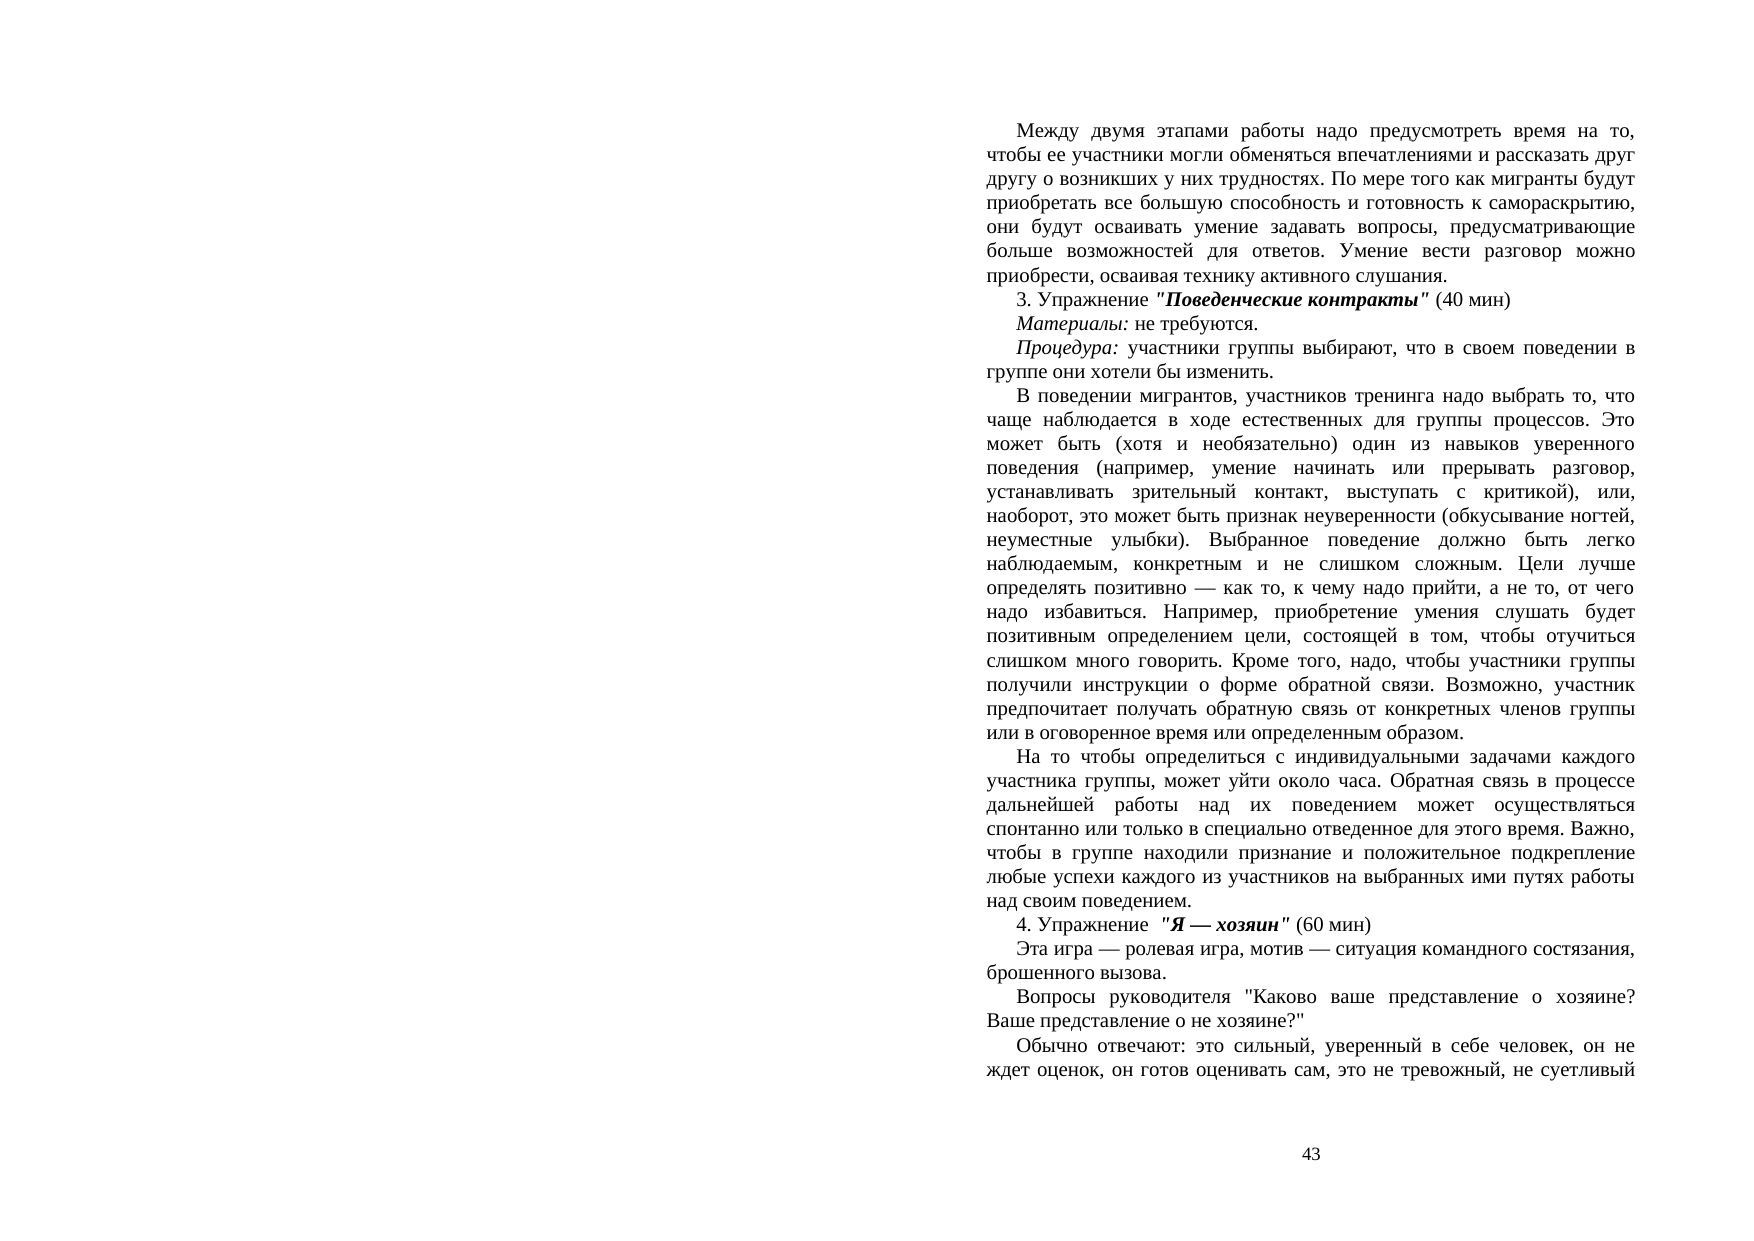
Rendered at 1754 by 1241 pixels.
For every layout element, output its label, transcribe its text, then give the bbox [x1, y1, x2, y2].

text 4. Упражнение "Я — хозяин" (60 мин) [986, 912, 1636, 936]
text Между двумя этапами работы надо предусмотреть время на то, чтобы ее участники могли обменяться впечатлениями и рассказать друг другу о возникших у них трудностях. По мере того как мигранты будут приобретать все большую способность и готовность к самораскрытию, они будут осваивать умение задавать вопросы, предусматривающие больше возможностей для ответов. Умение вести разговор можно приобрести, осваивая технику активного слушания. [986, 118, 1636, 287]
text Процедура: участники группы выбирают, что в своем поведении в группе они хотели бы изменить. [986, 335, 1636, 383]
text На то чтобы определиться с индивидуальными задачами каждого участника группы, может уйти около часа. Обратная связь в процессе дальнейшей работы над их поведением может осуществляться спонтанно или только в специально отведенное для этого время. Важно, чтобы в группе находили признание и положительное подкрепление любые успехи каждого из участников на выбранных ими путях работы над своим поведением. [986, 744, 1636, 912]
list Материалы: не требуются. [986, 311, 1636, 335]
text Эта игра — ролевая игра, мотив — ситуация командного состязания, брошенного вызова. [986, 936, 1636, 984]
text Вопросы руководителя "Каково ваше представление о хозяине? Ваше представление о не хозяине?" [986, 984, 1636, 1032]
text 3. Упражнение "Поведенческие контракты" (40 мин) [986, 287, 1636, 311]
text В поведении мигрантов, участников тренинга надо выбрать то, что чаще наблюдается в ходе естественных для группы процессов. Это может быть (хотя и необязательно) один из навыков уверенного поведения (например, умение начинать или прерывать разговор, устанавливать зрительный контакт, выступать с критикой), или, наоборот, это может быть признак неуверенности (обкусывание ногтей, неуместные улыбки). Выбранное поведение должно быть легко наблюдаемым, конкретным и не слишком сложным. Цели лучше определять позитивно — как то, к чему надо прийти, а не то, от чего надо избавиться. Например, приобретение умения слушать будет позитивным определением цели, состоящей в том, чтобы отучиться слишком много говорить. Кроме того, надо, чтобы участники группы получили инструкции о форме обратной связи. Возможно, участник предпочитает получать обратную связь от конкретных членов группы или в оговоренное время или определенным образом. [986, 383, 1636, 744]
